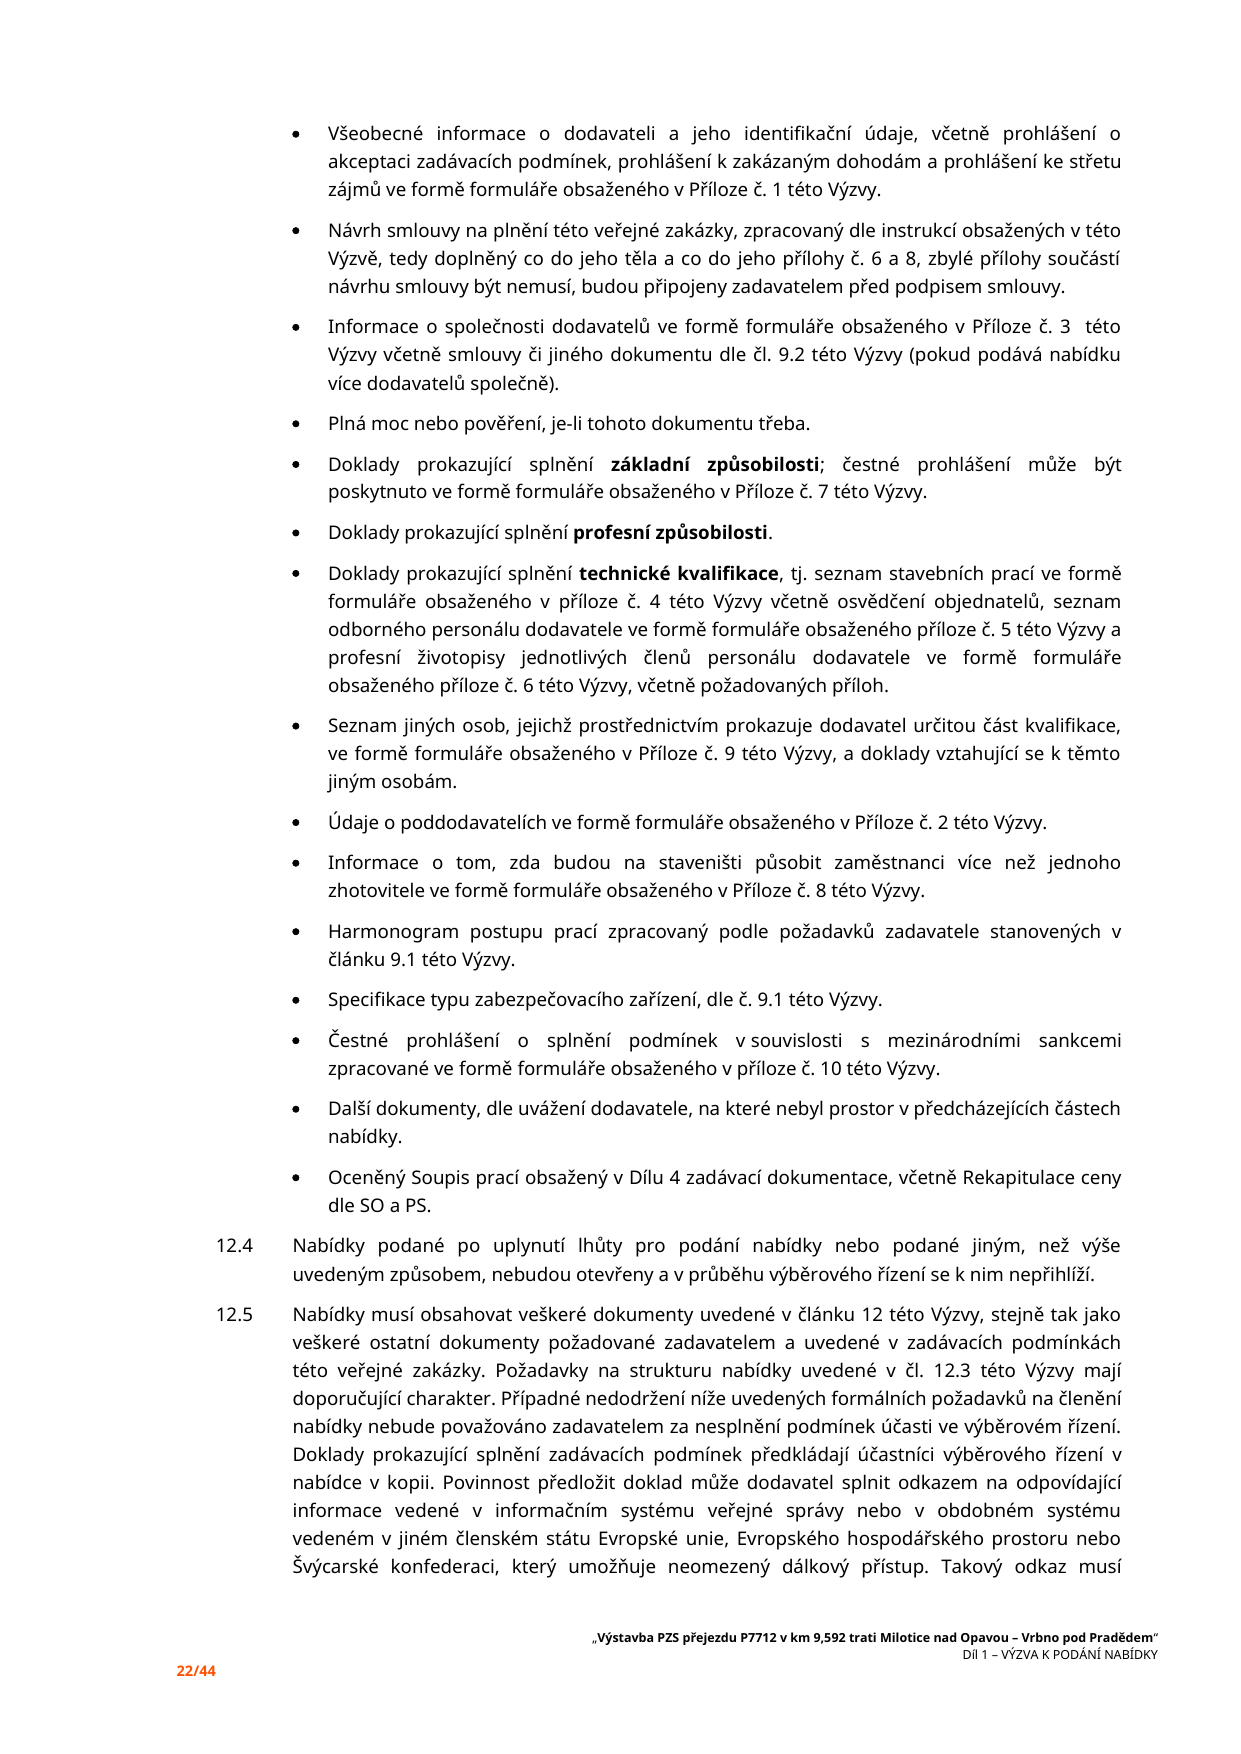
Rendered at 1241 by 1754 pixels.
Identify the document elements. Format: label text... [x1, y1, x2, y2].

text Harmonogram postupu prací zpracovaný podle požadavků zadavatele stanovených v článku 9.1 této Výzvy. [292, 918, 1122, 972]
text Informace o společnosti dodavatelů ve formě formuláře obsaženého v Příloze č. 3 této Výzvy včetně smlouvy či jiného dokumentu dle čl. 9.2 této Výzvy (pokud podává nabídku více dodavatelů společně). [292, 314, 1122, 395]
text Další dokumenty, dle uvážení dodavatele, na které nebyl prostor v předcházejících částech nabídky. [292, 1096, 1122, 1149]
text Plná moc nebo pověření, je-li tohoto dokumentu třeba. [292, 410, 1122, 436]
text Nabídky podané po uplynutí lhůty pro podání nabídky nebo podané jiným, než výše uvedeným způsobem, nebudou otevřeny a v průběhu výběrového řízení se k nim nepřihlíží. [216, 1233, 1122, 1286]
text Čestné prohlášení o splnění podmínek v souvislosti s mezinárodními sankcemi zpracované ve formě formuláře obsaženého v příloze č. 10 této Výzvy. [292, 1027, 1122, 1081]
text Všeobecné informace o dodavateli a jeho identifikační údaje, včetně prohlášení o akceptaci zadávacích podmínek, prohlášení k zakázaným dohodám a prohlášení ke střetu zájmů ve formě formuláře obsaženého v Příloze č. 1 této Výzvy. [292, 121, 1122, 202]
text Doklady prokazující splnění technické kvalifikace, tj. seznam stavebních prací ve formě formuláře obsaženého v příloze č. 4 této Výzvy včetně osvědčení objednatelů, seznam odborného personálu dodavatele ve formě formuláře obsaženého příloze č. 5 této Výzvy a profesní životopisy jednotlivých členů personálu dodavatele ve formě formuláře obsaženého příloze č. 6 této Výzvy, včetně požadovaných příloh. [292, 560, 1122, 697]
text Seznam jiných osob, jejichž prostřednictvím prokazuje dodavatel určitou část kvalifikace, ve formě formuláře obsaženého v Příloze č. 9 této Výzvy, a doklady vztahující se k těmto jiným osobám. [292, 712, 1122, 794]
text Údaje o poddodavatelích ve formě formuláře obsaženého v Příloze č. 2 této Výzvy. [292, 809, 1122, 834]
text Doklady prokazující splnění základní způsobilosti; čestné prohlášení může být poskytnuto ve formě formuláře obsaženého v Příloze č. 7 této Výzvy. [292, 451, 1122, 504]
text Informace o tom, zda budou na staveništi působit zaměstnanci více než jednoho zhotovitele ve formě formuláře obsaženého v Příloze č. 8 této Výzvy. [292, 849, 1122, 903]
text Oceněný Soupis prací obsažený v Dílu 4 zadávací dokumentace, včetně Rekapitulace ceny dle SO a PS. [292, 1164, 1122, 1218]
text Návrh smlouvy na plnění této veřejné zakázky, zpracovaný dle instrukcí obsažených v této Výzvě, tedy doplněný co do jeho těla a co do jeho přílohy č. 6 a 8, zbylé přílohy součástí návrhu smlouvy být nemusí, budou připojeny zadavatelem před podpisem smlouvy. [292, 217, 1122, 299]
text Doklady prokazující splnění profesní způsobilosti. [292, 519, 1122, 545]
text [216, 1301, 1122, 1579]
text Specifikace typu zabezpečovacího zařízení, dle č. 9.1 této Výzvy. [292, 987, 1122, 1012]
